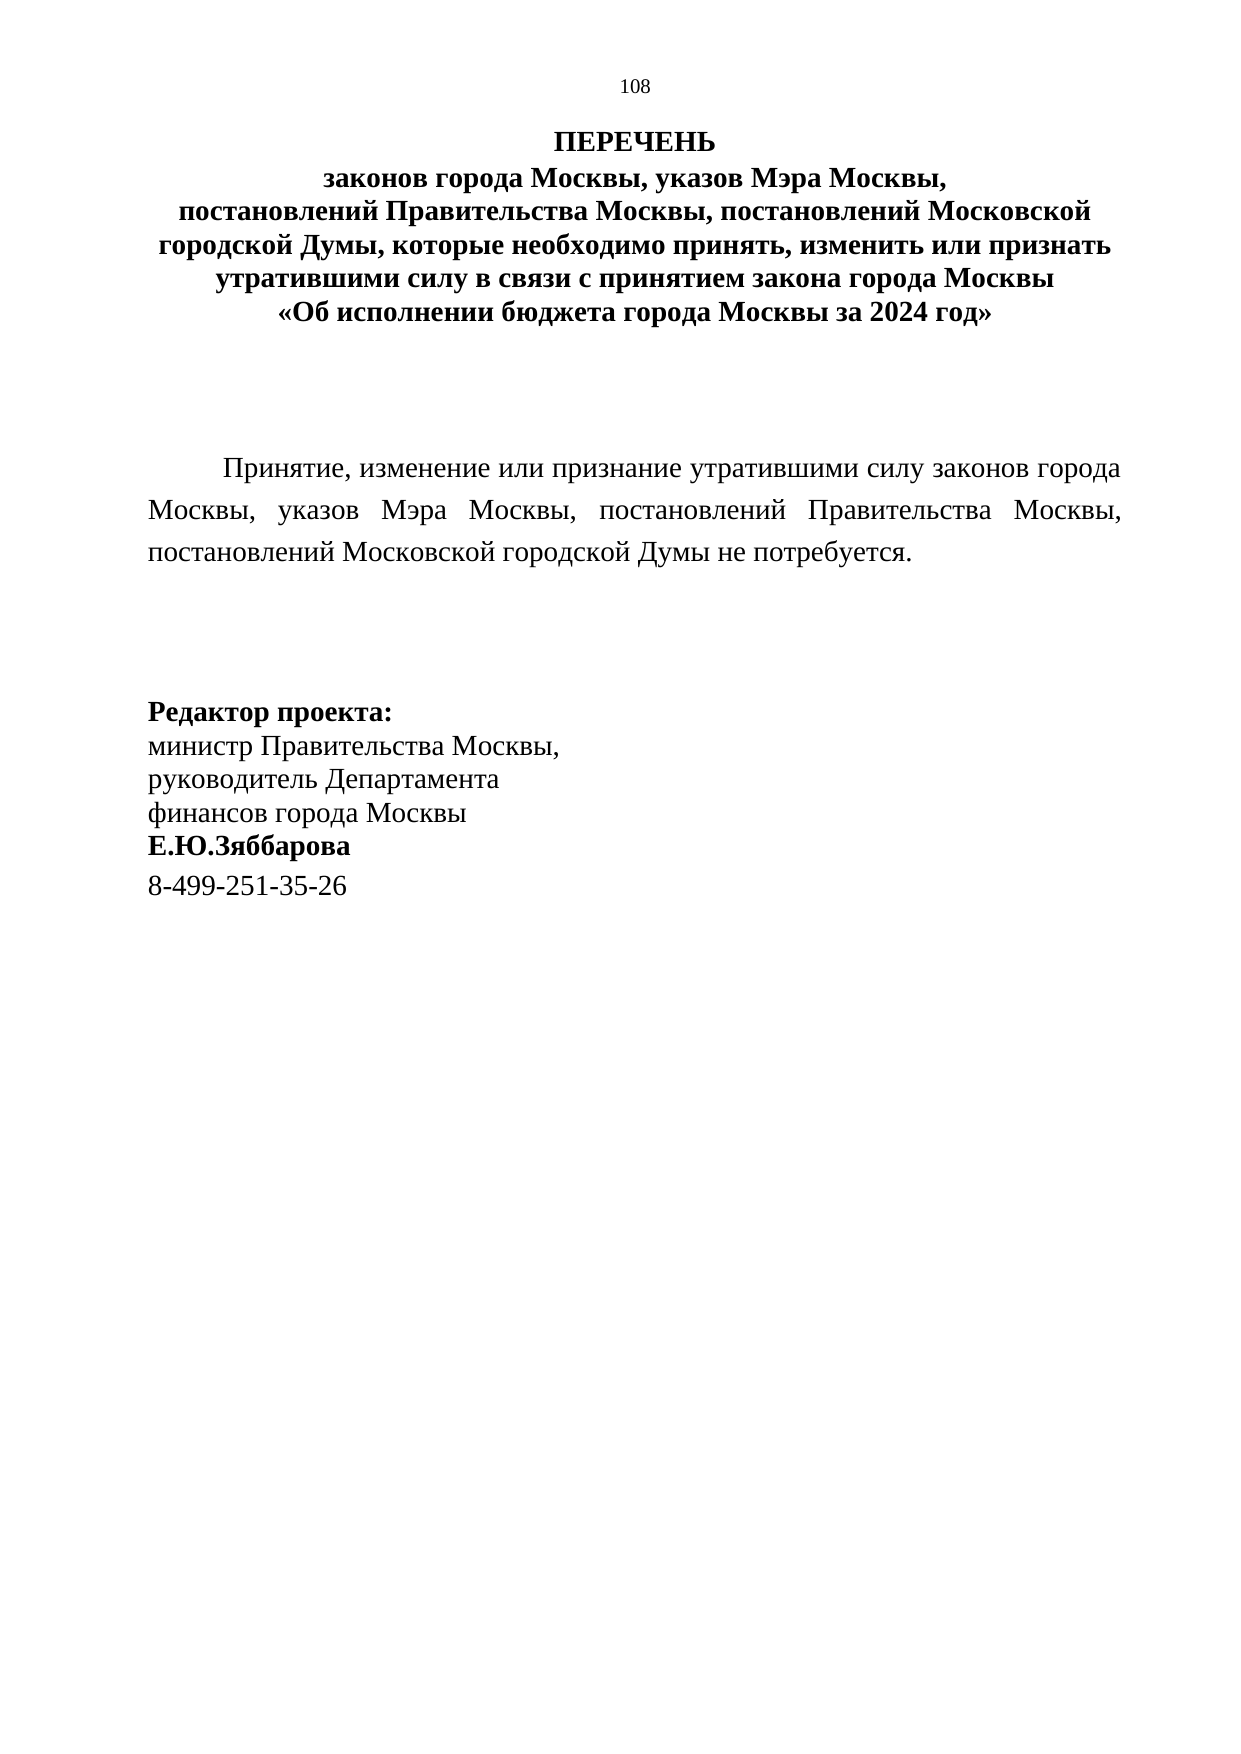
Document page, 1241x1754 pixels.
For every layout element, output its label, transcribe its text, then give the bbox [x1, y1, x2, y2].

text руководитель Департамента [148, 761, 1122, 795]
text Принятие, изменение или признание утратившими силу законов города Москвы, указов Мэра Москвы, постановлений Правительства Москвы, постановлений Московской городской Думы не потребуется. [148, 444, 1122, 569]
subtitle ПЕРЕЧЕНЬ [148, 118, 1122, 160]
text законов города Москвы, указов Мэра Москвы, [148, 160, 1122, 193]
text министр Правительства Москвы, [148, 728, 1122, 761]
text 8-499-251-35-261 [148, 862, 1122, 904]
text Е.Ю.Зяббарова [148, 828, 1122, 862]
text постановлений Правительства Москвы, постановлений Московской городской Думы, которые необходимо принять, изменить или признать утратившими силу в связи с принятием закона города Москвы [148, 193, 1122, 294]
text финансов города Москвы [148, 795, 1122, 828]
text Редактор проекта: [148, 694, 1122, 728]
text «Об исполнении бюджета города Москвы за 2024 год» [148, 294, 1122, 327]
